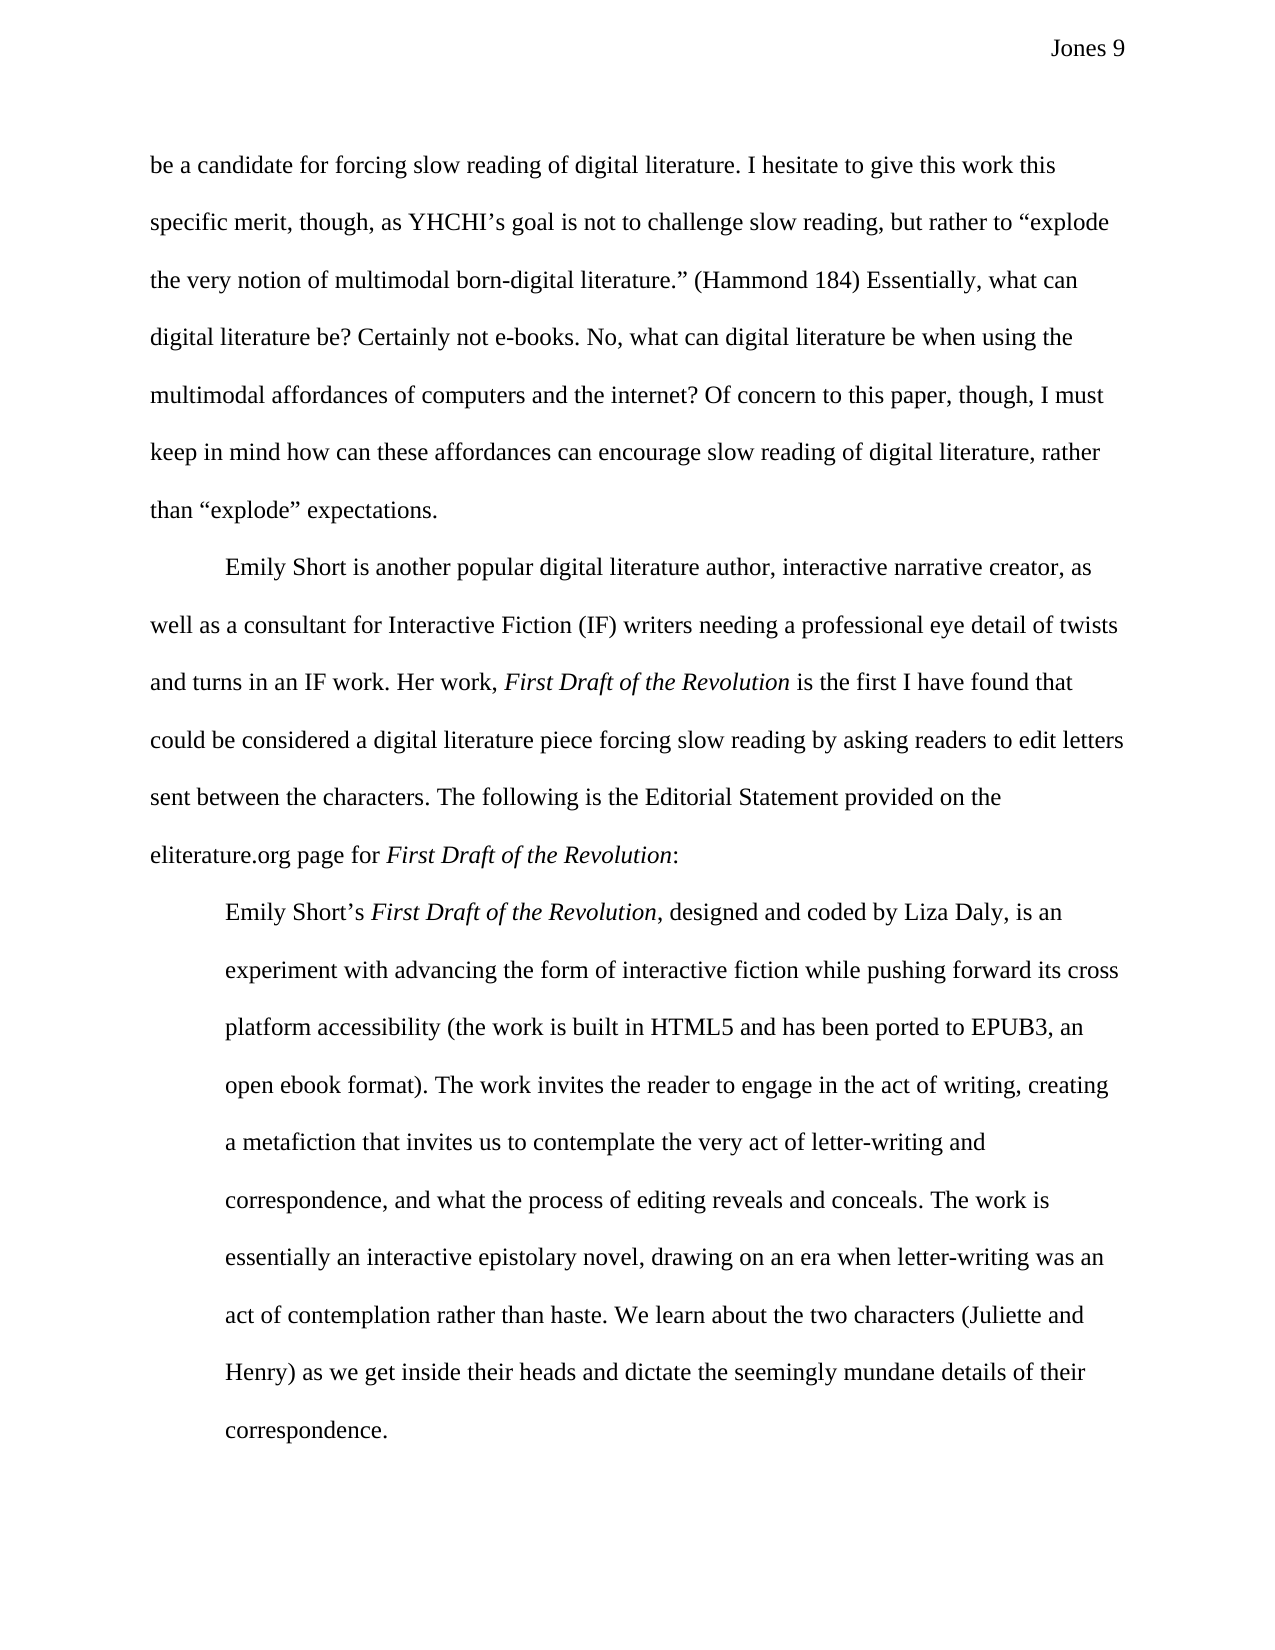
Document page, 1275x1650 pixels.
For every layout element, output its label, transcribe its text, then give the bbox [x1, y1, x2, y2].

text Emily Short’s First Draft of the Revolution, designed and coded by Liza Daly, is an experiment with advancing the form of interactive fiction while pushing forward its cross platform accessibility (the work is built in HTML5 and has been ported to EPUB3, an open ebook format). The work invites the reader to engage in the act of writing, creating a metafiction that invites us to contemplate the very act of letter-writing and correspondence, and what the process of editing reveals and conceals. The work is essentially an interactive epistolary novel, drawing on an era when letter-writing was an act of contemplation rather than haste. We learn about the two characters (Juliette and Henry) as we get inside their heads and dictate the seemingly mundane details of their correspondence. [225, 897, 1125, 1444]
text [150, 150, 1125, 524]
text Emily Short is another popular digital literature author, interactive narrative creator, as well as a consultant for Interactive Fiction (IF) writers needing a professional eye detail of twists and turns in an IF work. Her work, First Draft of the Revolution is the first I have found that could be considered a digital literature piece forcing slow reading by asking readers to edit letters sent between the characters. The following is the Editorial Statement provided on the eliterature.org page for First Draft of the Revolution: [150, 552, 1125, 869]
